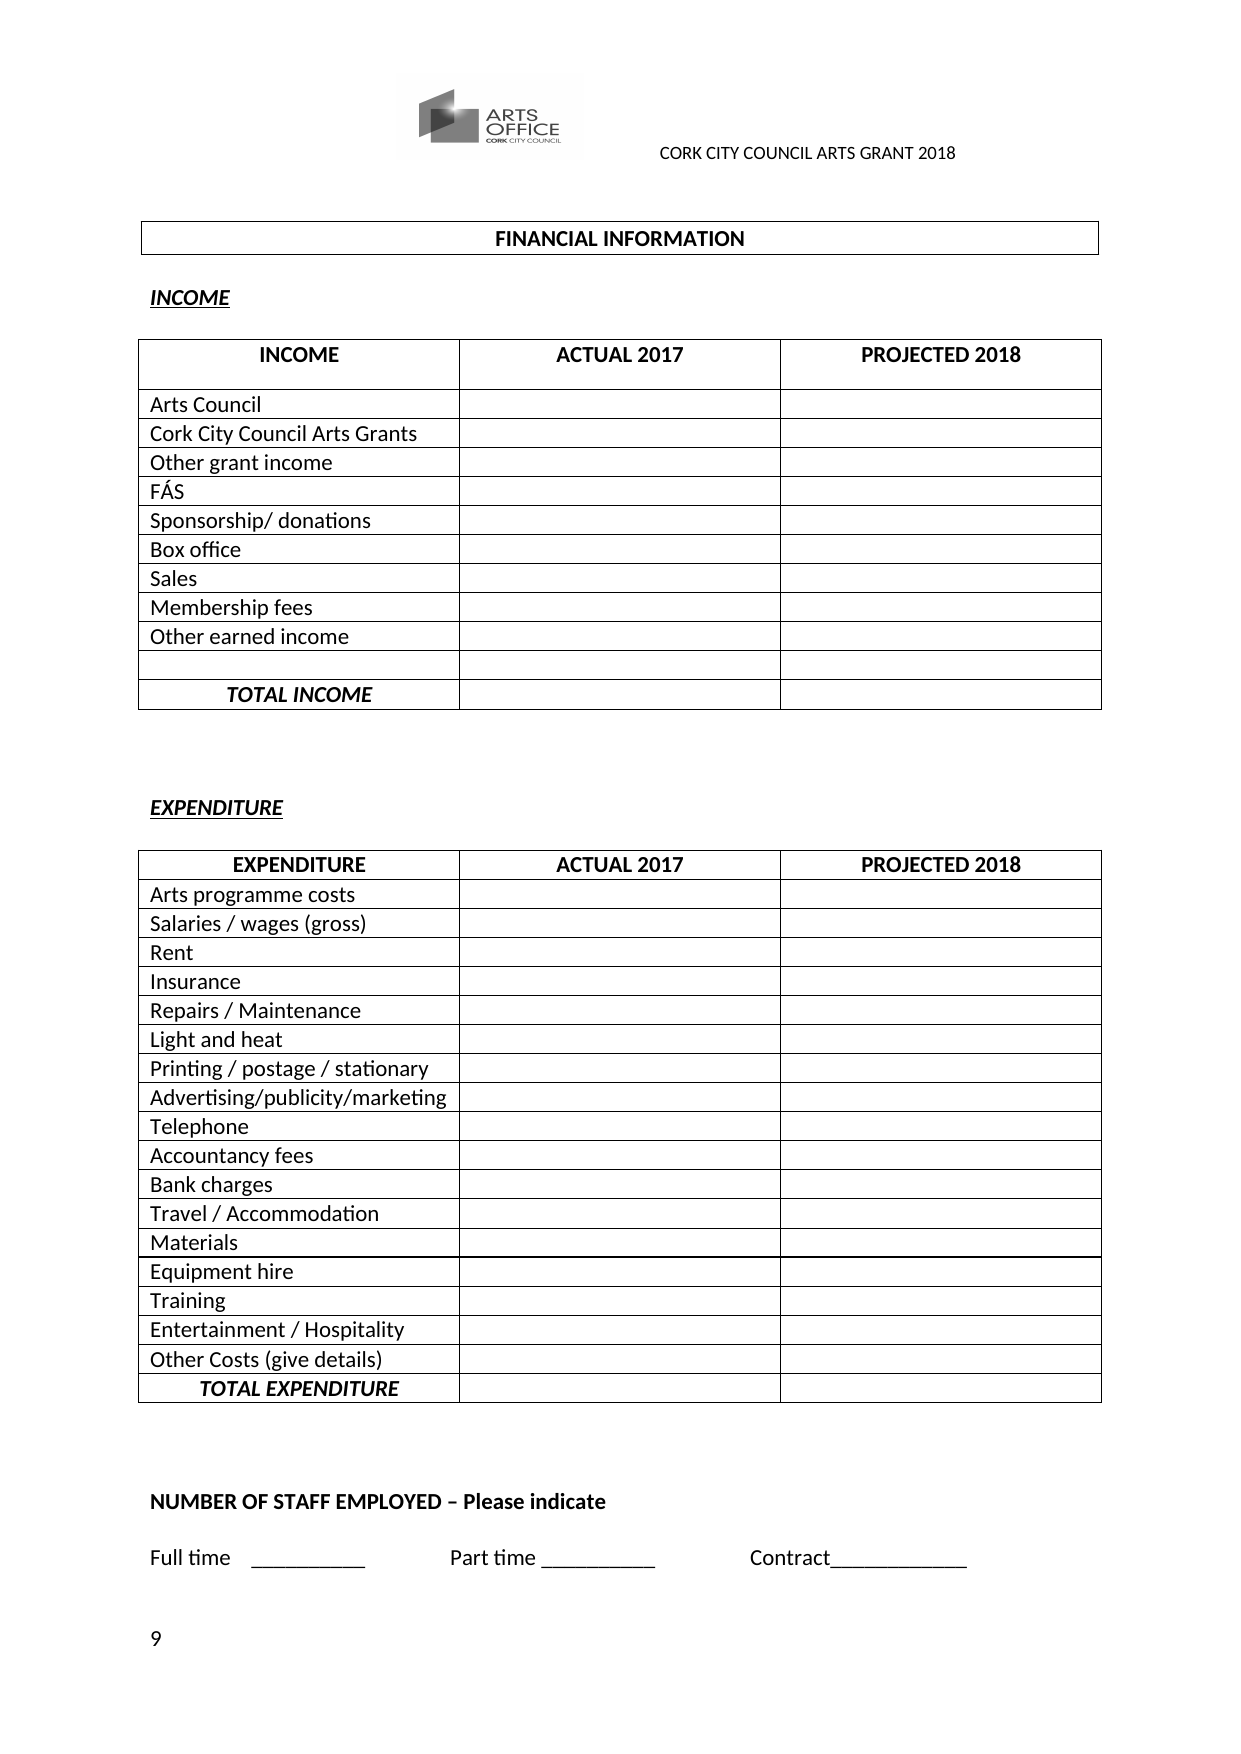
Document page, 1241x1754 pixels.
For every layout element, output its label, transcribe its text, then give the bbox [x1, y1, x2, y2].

table_cell [781, 1316, 1101, 1344]
table_cell [460, 535, 780, 563]
table_cell [460, 1287, 780, 1314]
table_cell [781, 419, 1101, 447]
table_cell Arts programme costs [139, 880, 459, 908]
table_cell [460, 477, 780, 505]
table_cell Arts Council [139, 390, 459, 418]
table_cell [460, 448, 780, 476]
table_cell Cork City Council Arts Grants [139, 419, 459, 447]
table_cell [781, 1054, 1101, 1082]
table_cell [460, 996, 780, 1024]
table_cell Insurance [139, 967, 459, 995]
table_cell [460, 938, 780, 966]
table_cell [781, 390, 1101, 418]
table_cell [781, 477, 1101, 505]
table_header ACTUAL 2017 [460, 340, 780, 389]
table_cell [781, 448, 1101, 476]
table_cell [460, 622, 780, 650]
table_cell [460, 1229, 780, 1256]
table_cell TOTAL EXPENDITURE [139, 1374, 459, 1402]
table_cell Accountancy fees [139, 1141, 459, 1169]
table_cell Training [139, 1287, 459, 1314]
table_cell Sales [139, 564, 459, 592]
table_cell [781, 1112, 1101, 1140]
table_cell [781, 967, 1101, 995]
table_cell [460, 506, 780, 534]
table_header PROJECTED 2018 [781, 851, 1101, 879]
table_cell [781, 1025, 1101, 1053]
table_cell Equipment hire [139, 1258, 459, 1286]
table_cell Bank charges [139, 1170, 459, 1198]
table_cell Light and heat [139, 1025, 459, 1053]
table_cell [781, 1083, 1101, 1111]
table_header ACTUAL 2017 [460, 851, 780, 879]
table_header PROJECTED 2018 [781, 340, 1101, 389]
table_cell [781, 535, 1101, 563]
table_cell [460, 390, 780, 418]
table_cell Materials [139, 1229, 459, 1256]
table_cell [460, 1083, 780, 1111]
table_cell TOTAL INCOME [139, 680, 459, 708]
table_cell Advertising/publicity/marketing [139, 1083, 459, 1111]
table_cell [781, 909, 1101, 937]
text Full time __________ Part time __________ Contract____________ [150, 1543, 1090, 1571]
table_cell Salaries / wages (gross) [139, 909, 459, 937]
table_cell Telephone [139, 1112, 459, 1140]
text EXPENDITURE [150, 793, 1090, 822]
table_cell Entertainment / Hospitality [139, 1316, 459, 1344]
table_cell [460, 880, 780, 908]
text NUMBER OF STAFF EMPLOYED – Please indicate [150, 1487, 1090, 1515]
table_cell Sponsorship/ donations [139, 506, 459, 534]
table_cell Box office [139, 535, 459, 563]
table_cell [781, 1374, 1101, 1402]
table_cell Other Costs (give details) [139, 1345, 459, 1373]
table_cell [781, 1258, 1101, 1286]
table_cell [781, 938, 1101, 966]
table_cell [460, 1345, 780, 1373]
table_cell [460, 1025, 780, 1053]
table_cell [460, 1054, 780, 1082]
table_cell [460, 1170, 780, 1198]
table_cell [460, 651, 780, 679]
table_cell [460, 564, 780, 592]
table_header INCOME [139, 340, 459, 389]
table_cell [781, 1287, 1101, 1314]
table_cell Other earned income [139, 622, 459, 650]
table_cell FÁS [139, 477, 459, 505]
table_cell [460, 909, 780, 937]
table_cell Repairs / Maintenance [139, 996, 459, 1024]
table_cell Other grant income [139, 448, 459, 476]
table_cell Travel / Accommodation [139, 1199, 459, 1227]
table_cell [781, 1229, 1101, 1256]
picture [395, 73, 584, 160]
table_cell [460, 1374, 780, 1402]
table_cell [460, 1112, 780, 1140]
table_cell Printing / postage / stationary [139, 1054, 459, 1082]
table_cell [460, 1199, 780, 1227]
table_cell [460, 1258, 780, 1286]
table_cell [460, 967, 780, 995]
table_cell Rent [139, 938, 459, 966]
table_cell [781, 1199, 1101, 1227]
table_header EXPENDITURE [139, 851, 459, 879]
table_cell [781, 680, 1101, 708]
table_cell [460, 593, 780, 621]
table_cell [781, 1141, 1101, 1169]
table_cell [781, 880, 1101, 908]
table_cell [460, 1141, 780, 1169]
table_cell [781, 1345, 1101, 1373]
text INCOME [150, 283, 1090, 311]
table_cell [781, 1170, 1101, 1198]
table_cell [781, 506, 1101, 534]
table_cell [781, 593, 1101, 621]
table_cell Membership fees [139, 593, 459, 621]
table_cell [460, 1316, 780, 1344]
table_cell [781, 996, 1101, 1024]
text FINANCIAL INFORMATION [142, 222, 1098, 254]
table_cell [460, 680, 780, 708]
table_cell [781, 622, 1101, 650]
table_cell [460, 419, 780, 447]
table_cell [139, 651, 459, 679]
table_cell [781, 651, 1101, 679]
table_cell [781, 564, 1101, 592]
